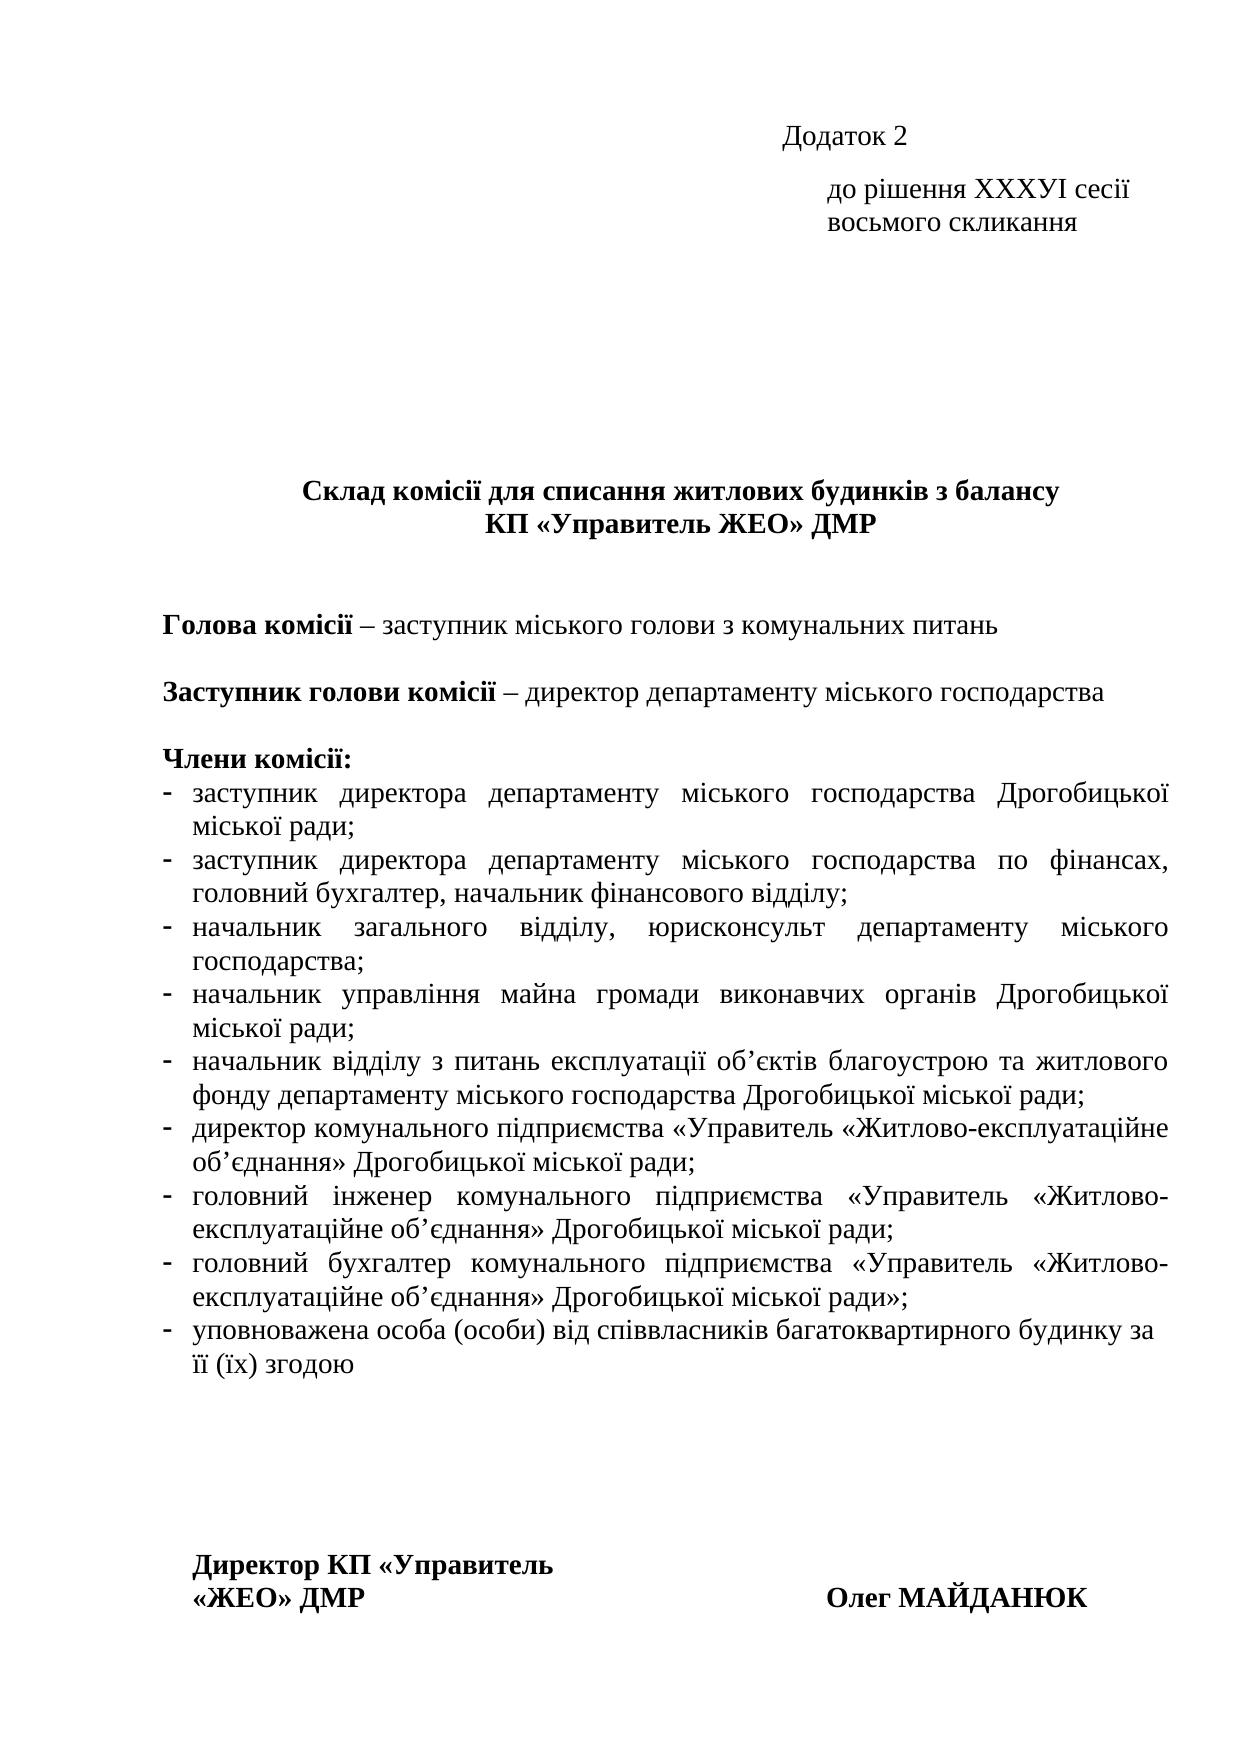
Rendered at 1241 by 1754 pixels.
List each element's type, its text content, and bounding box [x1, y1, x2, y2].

list уповноважена особа (особи) від співвласників багатоквартирного будинку за її (їх) згодою [162, 1312, 1169, 1379]
text Додаток 2 [708, 118, 1169, 152]
text Склад комісії для списання житлових будинків з балансу [192, 473, 1169, 506]
list начальник загального відділу, юрисконсульт департаменту міського господарства; [162, 909, 1169, 976]
list головний бухгалтер комунального підприємства «Управитель «Житлово-експлуатаційне об’єднання» Дрогобицької міської ради»; [162, 1245, 1169, 1312]
text КП «Управитель ЖЕО» ДМР [192, 506, 1169, 540]
list заступник директора департаменту міського господарства Дрогобицької міської ради; [162, 775, 1169, 842]
list головний інженер комунального підприємства «Управитель «Житлово-експлуатаційне об’єднання» Дрогобицької міської ради; [162, 1178, 1169, 1245]
list заступник директора департаменту міського господарства по фінансах, головний бухгалтер, начальник фінансового відділу; [162, 842, 1169, 909]
list начальник управління майна громади виконавчих органів Дрогобицької міської ради; [162, 976, 1169, 1043]
text Члени комісії: [162, 741, 1169, 775]
text «ЖЕО» ДМР Олег МАЙДАНЮК [192, 1581, 1169, 1614]
list директор комунального підприємства «Управитель «Житлово-експлуатаційне об’єднання» Дрогобицької міської ради; [162, 1111, 1169, 1178]
text Голова комісії – заступник міського голови з комунальних питань [162, 607, 1169, 641]
list начальник відділу з питань експлуатації об’єктів благоустрою та житлового фонду департаменту міського господарства Дрогобицької міської ради; [162, 1043, 1169, 1111]
text восьмого скликання [192, 204, 1169, 238]
text до рішення ХХХУІ сесії [192, 171, 1169, 204]
text Директор КП «Управитель [192, 1547, 1169, 1581]
text Заступник голови комісії – директор департаменту міського господарства [162, 674, 1169, 708]
